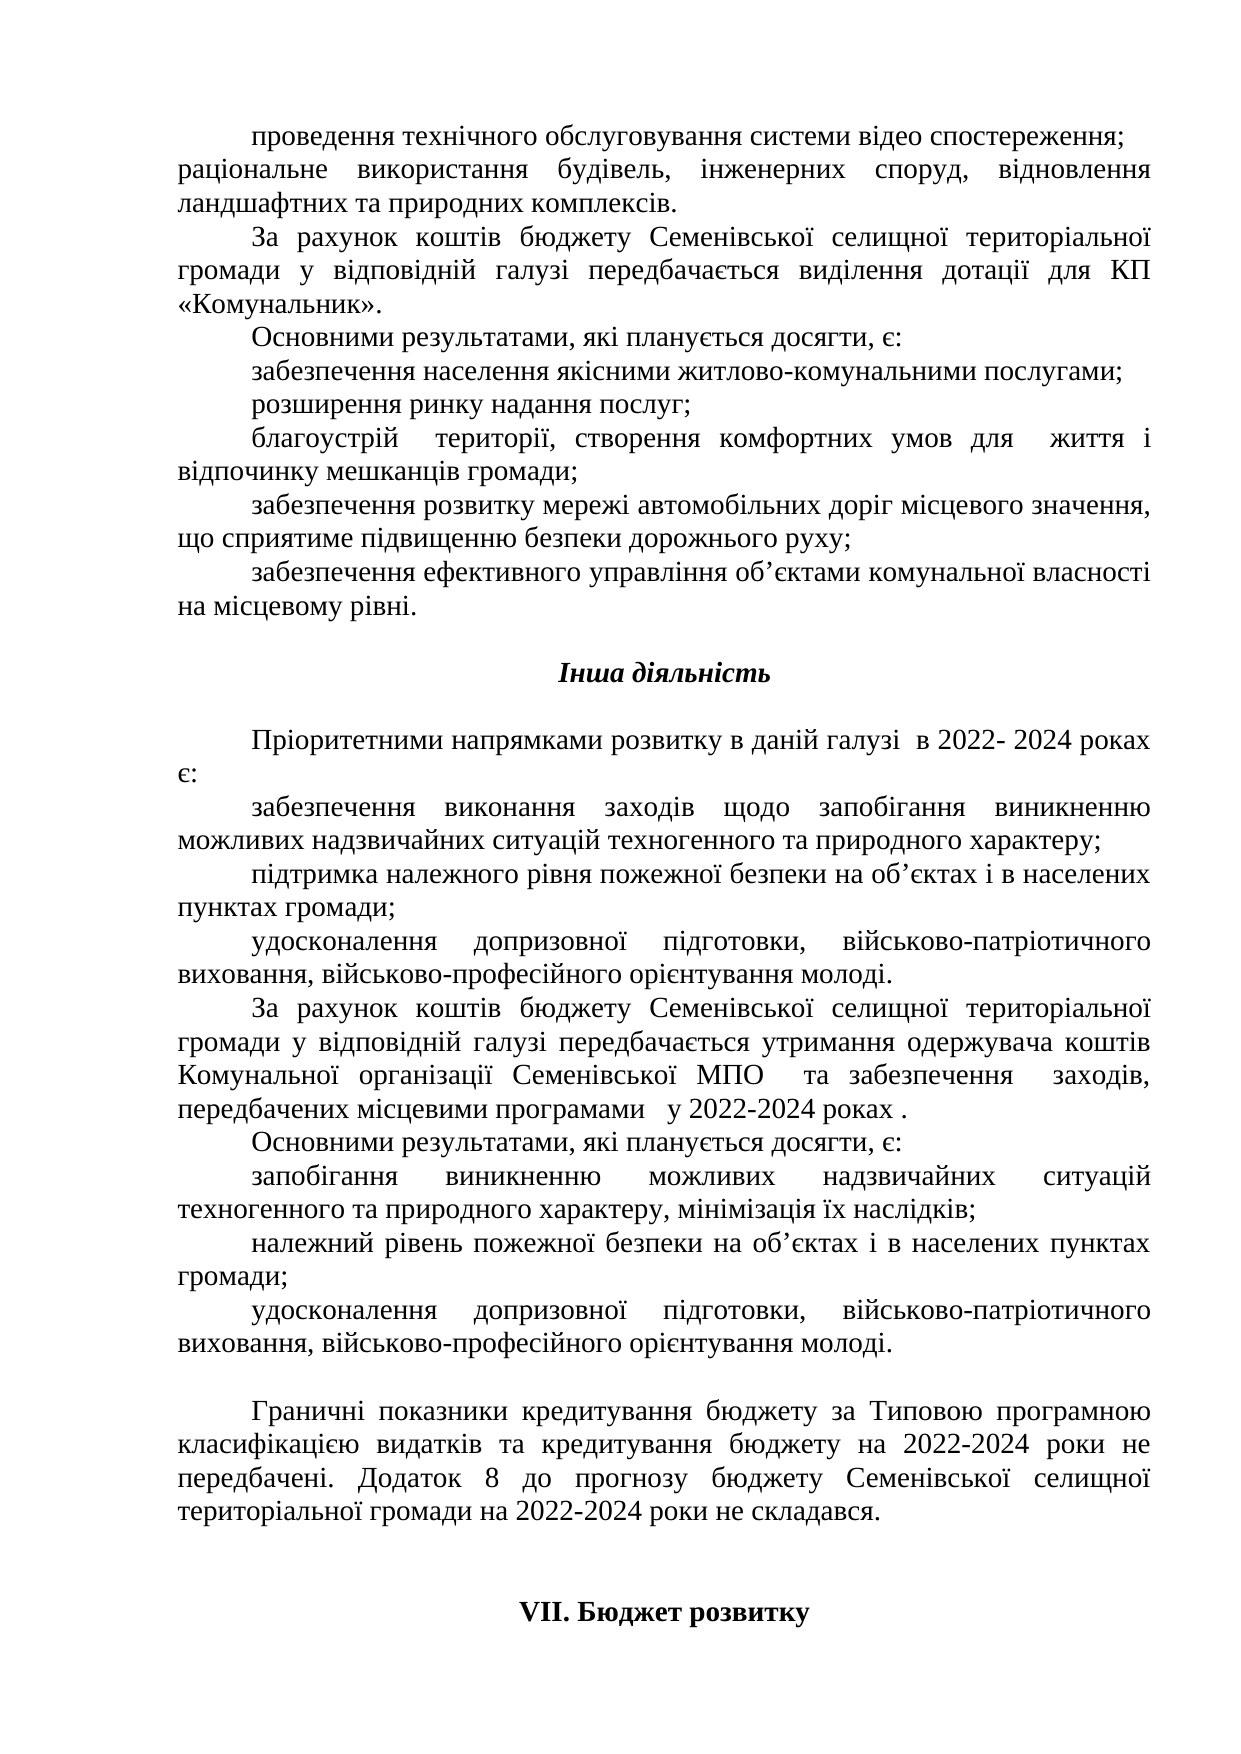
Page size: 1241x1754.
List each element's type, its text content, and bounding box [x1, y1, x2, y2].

text раціональне використання будівель, інженерних споруд, відновлення ландшафтних та природних комплексів. [177, 152, 1152, 219]
text удосконалення допризовної підготовки, військово-патріотичного виховання, військово-професійного орієнтування молоді. [177, 923, 1152, 990]
text забезпечення розвитку мережі автомобільних доріг місцевого значення, що сприятиме підвищенню безпеки дорожнього руху; [177, 487, 1152, 554]
text благоустрій території, створення комфортних умов для життя і відпочинку мешканців громади; [177, 420, 1152, 487]
text Основними результатами, які планується досягти, є: [177, 319, 1152, 353]
text За рахунок коштів бюджету Семенівської селищної територіальної громади у відповідній галузі передбачається виділення дотації для КП «Комунальник». [177, 219, 1152, 319]
text належний рівень пожежної безпеки на об’єктах і в населених пунктах громади; [177, 1225, 1152, 1292]
text забезпечення ефективного управління об’єктами комунальної власності на місцевому рівні. [177, 554, 1152, 621]
text Основними результатами, які планується досягти, є: [177, 1124, 1152, 1158]
text розширення ринку надання послуг; [177, 386, 1152, 420]
text проведення технічного обслуговування системи відео спостереження; [177, 118, 1152, 152]
text Інша діяльність [177, 655, 1152, 688]
text запобігання виникненню можливих надзвичайних ситуацій техногенного та природного характеру, мінімізація їх наслідків; [177, 1158, 1152, 1225]
text удосконалення допризовної підготовки, військово-патріотичного виховання, військово-професійного орієнтування молоді. [177, 1292, 1152, 1359]
text VІІ. Бюджет розвитку [177, 1594, 1152, 1627]
text підтримка належного рівня пожежної безпеки на об’єктах і в населених пунктах громади; [177, 856, 1152, 923]
text Пріоритетними напрямками розвитку в даній галузі в 2022- 2024 роках є: [177, 722, 1152, 789]
text Граничні показники кредитування бюджету за Типовою програмною класифікацією видатків та кредитування бюджету на 2022-2024 роки не передбачені. Додаток 8 до прогнозу бюджету Семенівської селищної територіальної громади на 2022-2024 роки не складався. [177, 1393, 1152, 1527]
text забезпечення населення якісними житлово-комунальними послугами; [177, 353, 1152, 386]
text За рахунок коштів бюджету Семенівської селищної територіальної громади у відповідній галузі передбачається утримання одержувача коштів Комунальної організації Семенівської МПО та забезпечення заходів, передбачених місцевими програмами у 2022-2024 роках . [177, 990, 1152, 1124]
text забезпечення виконання заходів щодо запобігання виникненню можливих надзвичайних ситуацій техногенного та природного характеру; [177, 789, 1152, 856]
